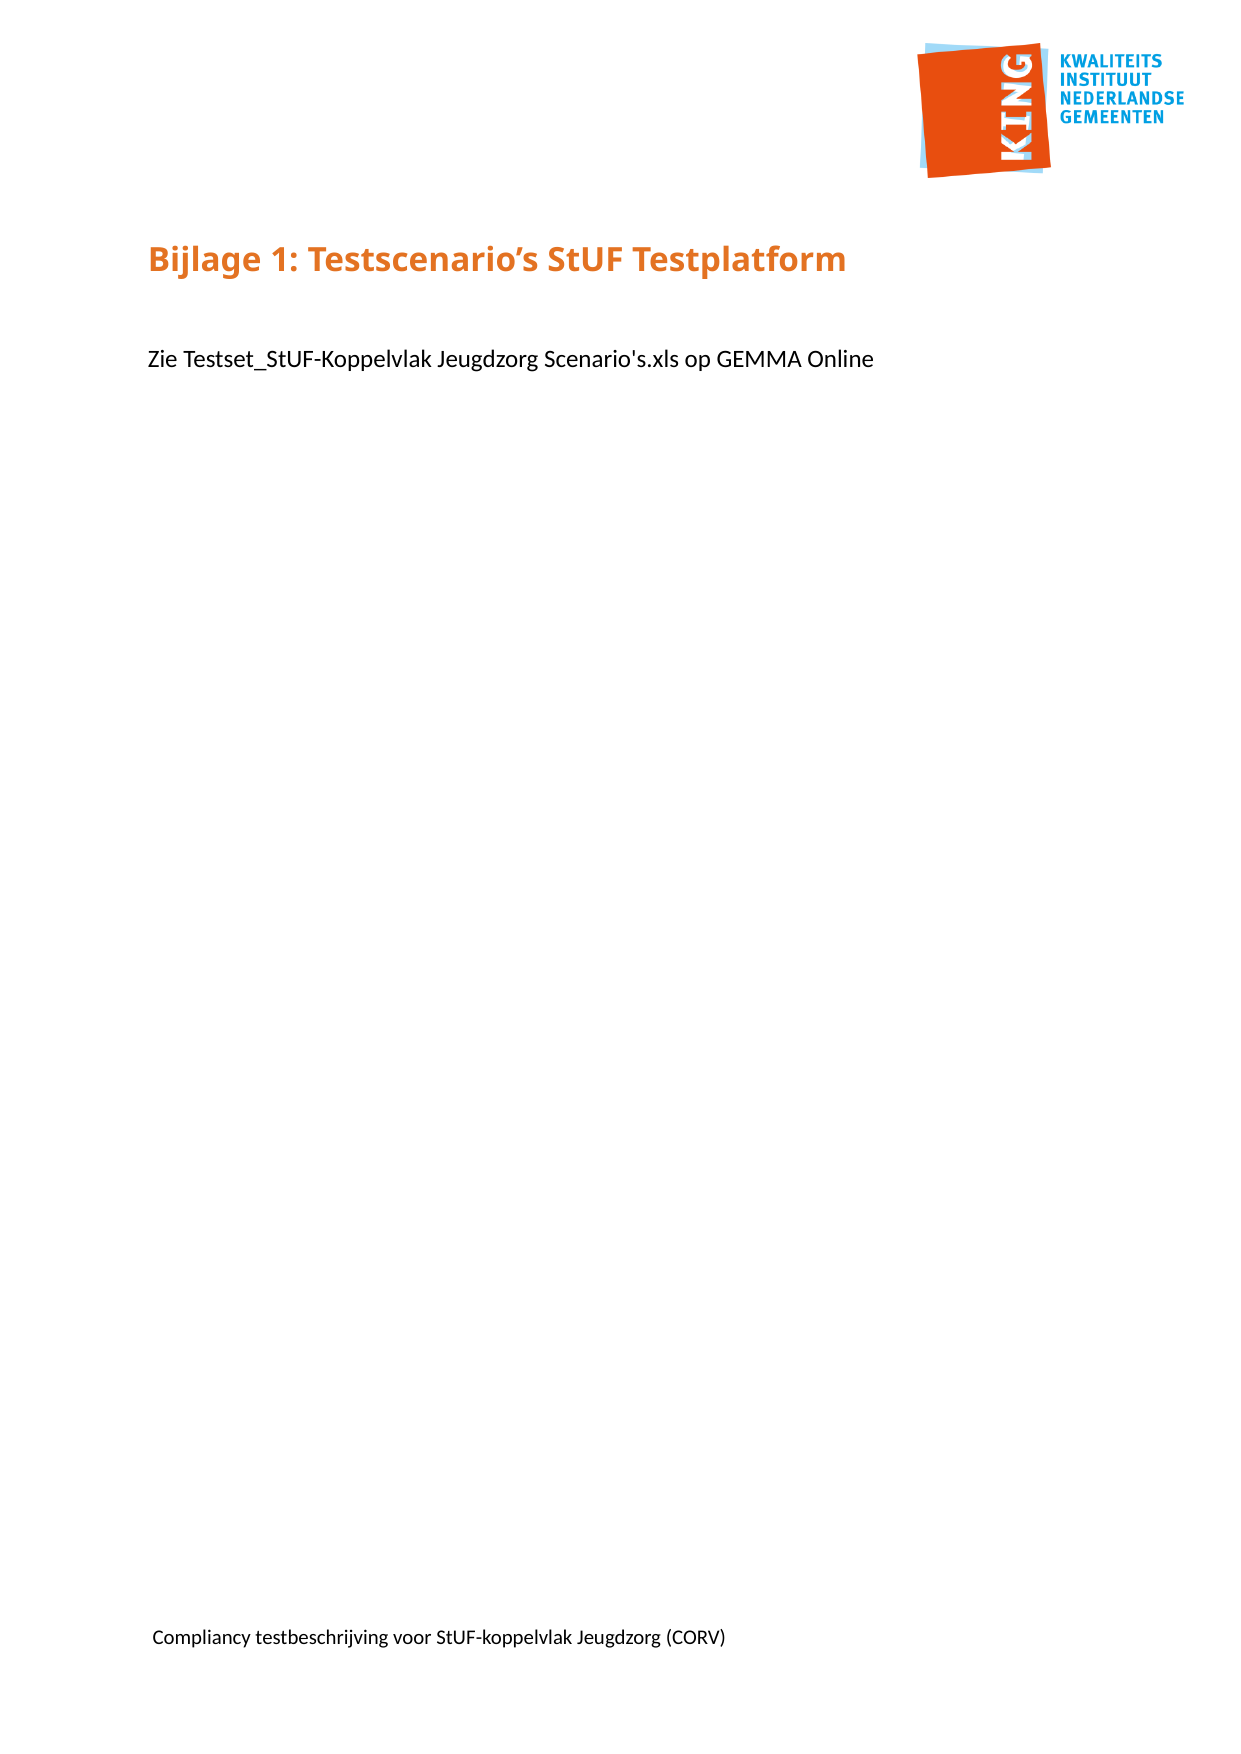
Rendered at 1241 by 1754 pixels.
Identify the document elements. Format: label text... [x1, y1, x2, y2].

text Zie Testset_StUF-Koppelvlak Jeugdzorg Scenario's.xls op GEMMA Online [148, 343, 1092, 374]
picture [917, 43, 1184, 178]
subtitle Bijlage 1: Testscenario’s StUF Testplatform [148, 235, 1092, 281]
